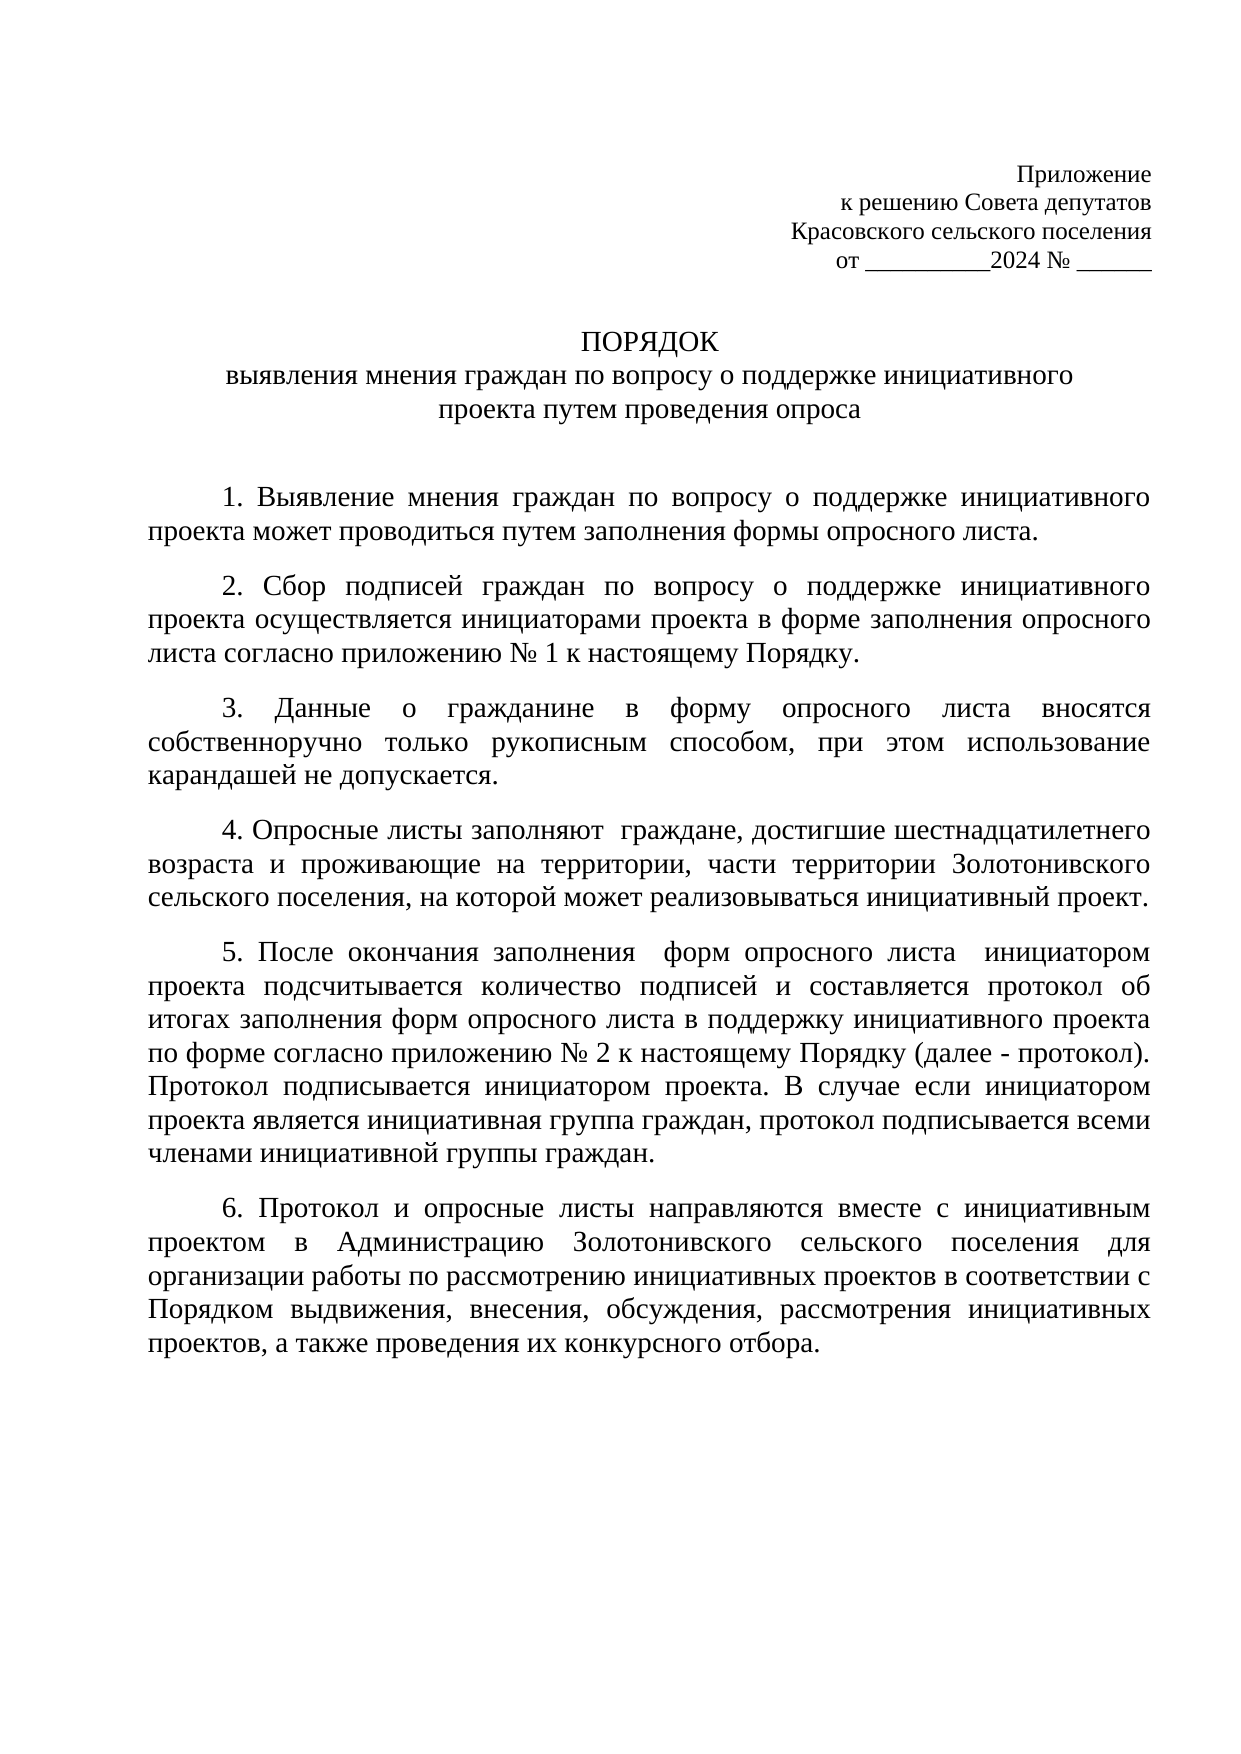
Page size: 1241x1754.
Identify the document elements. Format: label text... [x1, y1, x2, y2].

text проекта путем проведения опроса [148, 391, 1152, 424]
text 5. После окончания заполнения форм опросного листа инициатором проекта подсчитывается количество подписей и составляется протокол об итогах заполнения форм опросного листа в поддержку инициативного проекта по форме согласно приложению № 2 к настоящему Порядку (далее - протокол). Протокол подписывается инициатором проекта. В случае если инициатором проекта является инициативная группа граждан, протокол подписывается всеми членами инициативной группы граждан. [148, 934, 1152, 1169]
text 4. Опросные листы заполняют граждане, достигшие шестнадцатилетнего возраста и проживающие на территории, части территории Золотонивского сельского поселения, на которой может реализовываться инициативный проект. [148, 812, 1152, 913]
text выявления мнения граждан по вопросу о поддержке инициативного [148, 357, 1152, 391]
text к решению Совета депутатов [148, 187, 1152, 216]
text 6. Протокол и опросные листы направляются вместе с инициативным проектом в Администрацию Золотонивского сельского поселения для организации работы по рассмотрению инициативных проектов в соответствии с Порядком выдвижения, внесения, обсуждения, рассмотрения инициативных проектов, а также проведения их конкурсного отбора. [148, 1191, 1152, 1358]
text 2. Сбор подписей граждан по вопросу о поддержке инициативного проекта осуществляется инициаторами проекта в форме заполнения опросного листа согласно приложению № 1 к настоящему Порядку. [148, 568, 1152, 669]
text 3. Данные о гражданине в форму опросного листа вносятся собственноручно только рукописным способом, при этом использование карандашей не допускается. [148, 690, 1152, 791]
text 1. Выявление мнения граждан по вопросу о поддержке инициативного проекта может проводиться путем заполнения формы опросного листа. [148, 479, 1152, 547]
text от __________2024 № ______ [148, 245, 1152, 274]
text ПОРЯДОК [148, 324, 1152, 357]
text Красовского сельского поселения [148, 216, 1152, 245]
text Приложение [148, 159, 1152, 187]
